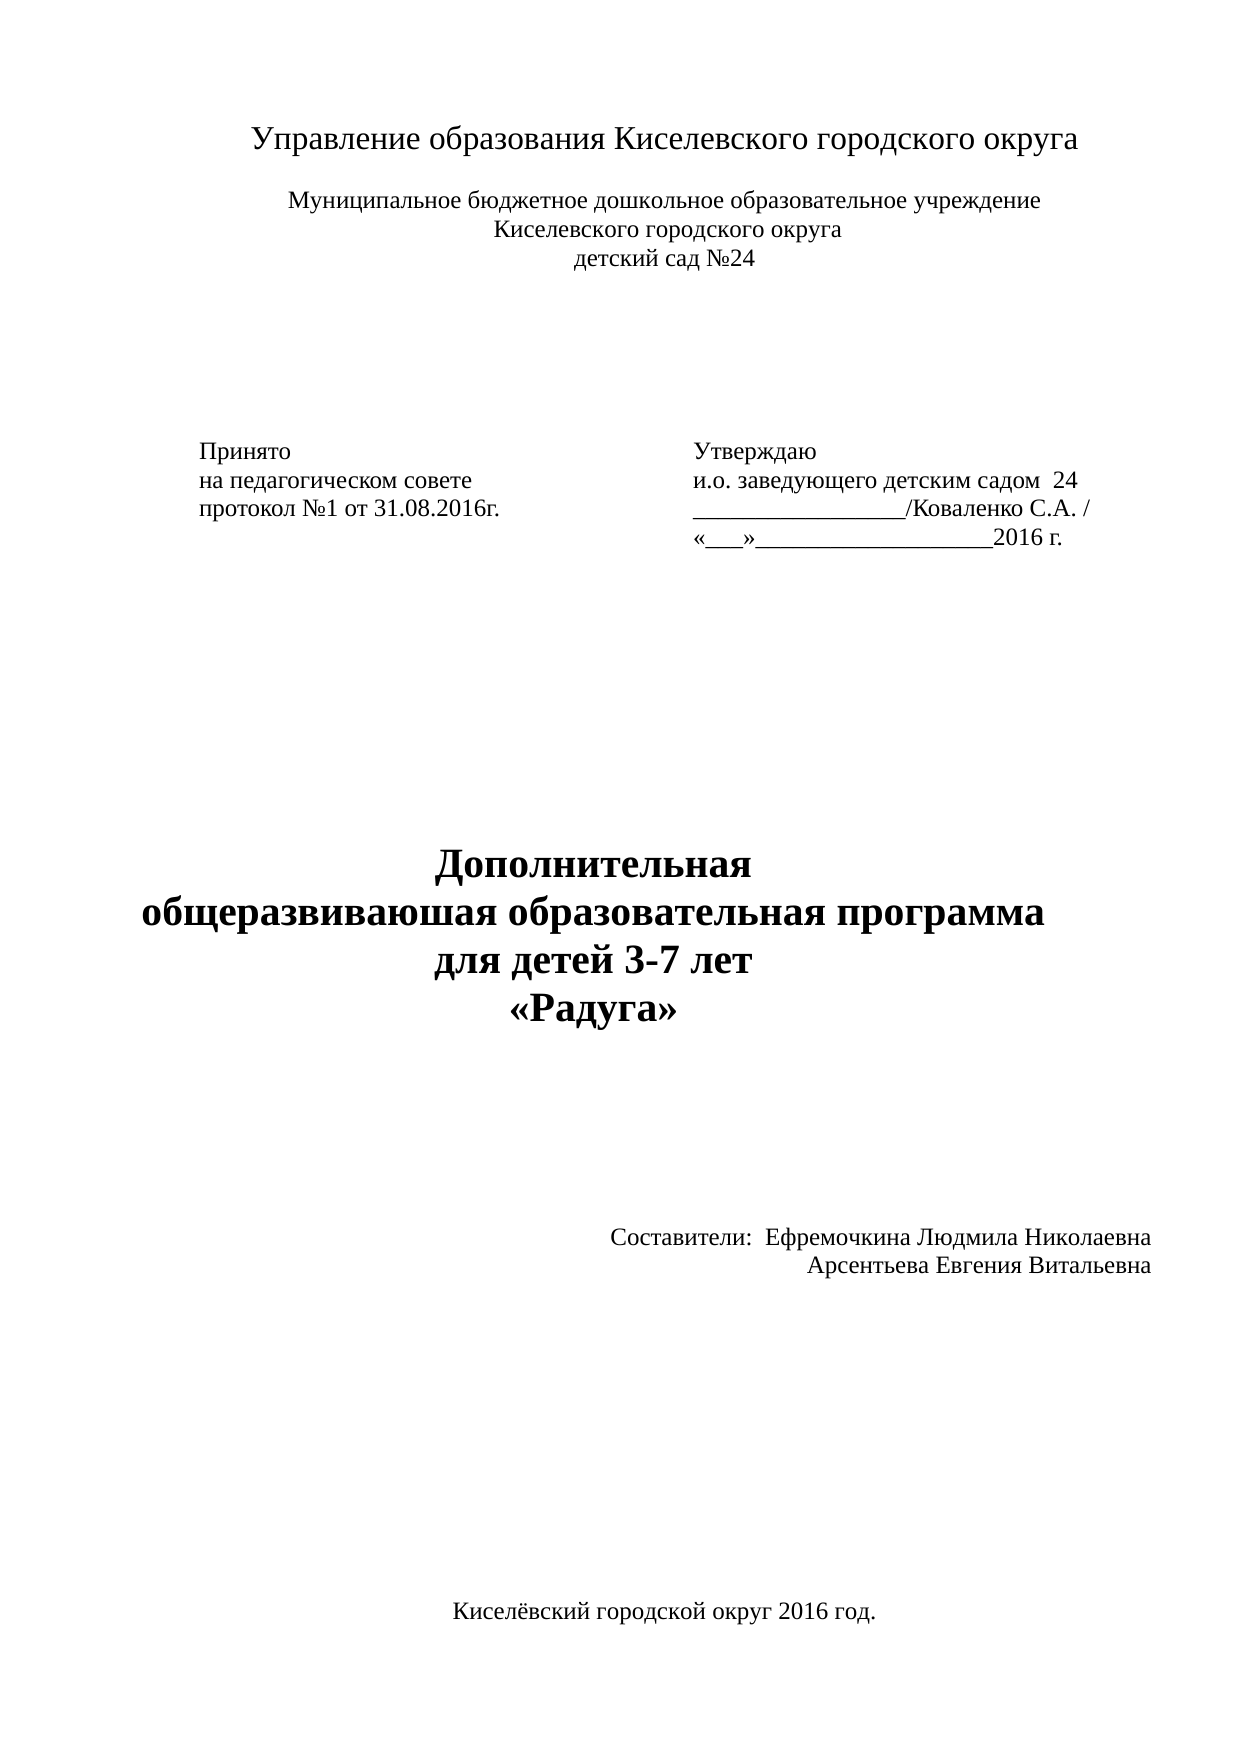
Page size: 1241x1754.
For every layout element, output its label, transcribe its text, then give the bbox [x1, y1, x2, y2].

text детский сад №24 [177, 243, 1152, 272]
text Киселёвский городской округ 2016 год. [177, 1596, 1152, 1624]
table_header Утверждаю и.о. заведующего детским садом 24 _________________/Коваленко С.А. / «___»___________________2016 г. [693, 436, 1240, 551]
text Составители: Ефремочкина Людмила Николаевна [35, 1222, 1152, 1251]
text Арсентьева Евгения Витальевна [35, 1251, 1152, 1279]
table_header Принято на педагогическом совете протокол №1 от 31.08.2016г. [0, 436, 693, 551]
text Муниципальное бюджетное дошкольное образовательное учреждение [177, 186, 1152, 214]
text «Радуга» [35, 982, 1152, 1030]
text общеразвиваюшая образовательная программа [35, 886, 1152, 934]
text Дополнительная [35, 838, 1152, 886]
text Управление образования Киселевского городского округа [177, 118, 1152, 156]
text для детей 3-7 лет [35, 934, 1152, 982]
text Киселевского городского округа [177, 214, 1152, 243]
